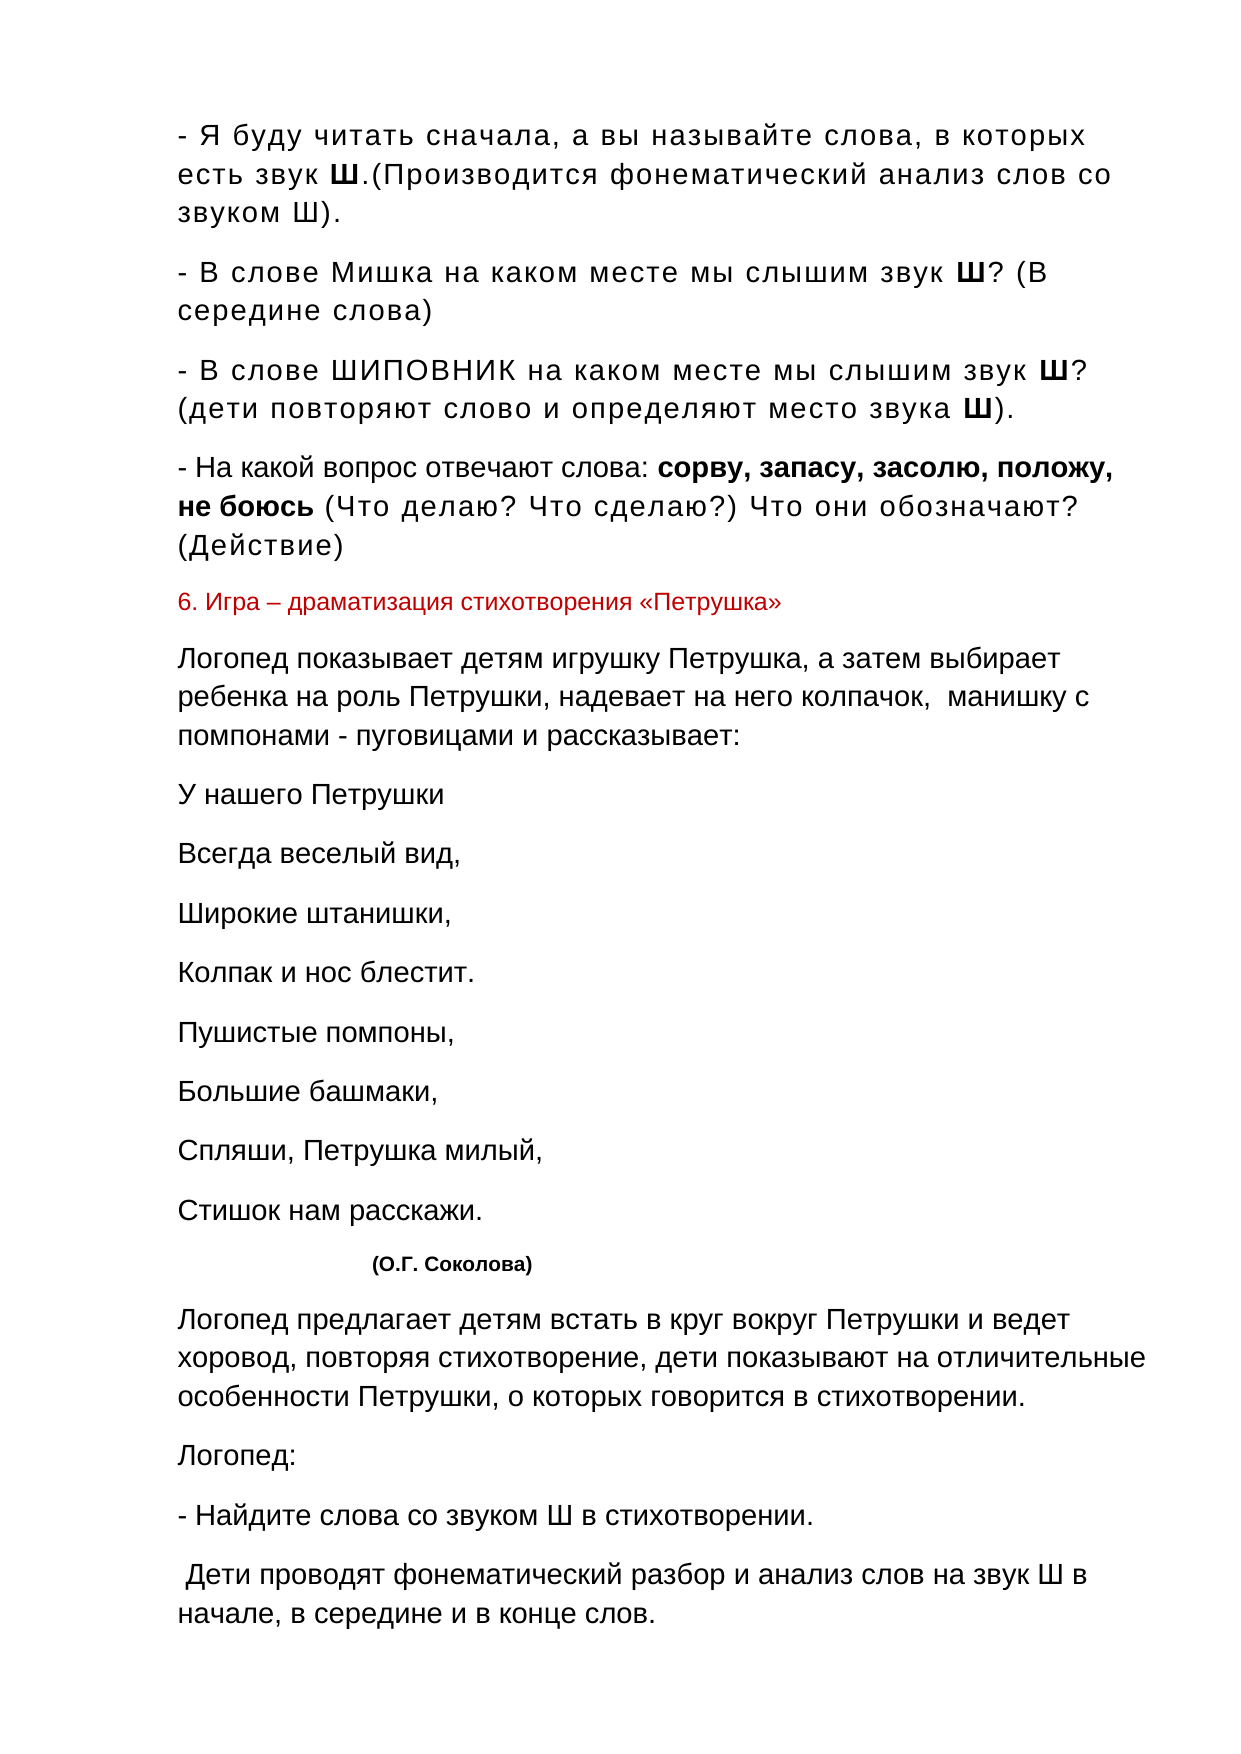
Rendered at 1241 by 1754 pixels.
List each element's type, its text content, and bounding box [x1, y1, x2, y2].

text - В слове ШИПОВНИК на каком месте мы слышим звук Ш?(дети повторяют слово и определяют место звука Ш). [177, 352, 1152, 424]
text Логопед: [177, 1438, 1152, 1472]
text Дети проводят фонематический разбор и анализ слов на звук Ш в начале, в середине и в конце слов. [177, 1557, 1152, 1629]
text Спляши, Петрушка милый, [177, 1133, 1152, 1167]
text - Я буду читать сначала, а вы называйте слова, в которых есть звук Ш.(Производится фонематический анализ слов со звуком Ш). [177, 118, 1152, 229]
text Колпак и нос блестит. [177, 955, 1152, 989]
text Всегда веселый вид, [177, 837, 1152, 870]
text Логопед показывает детям игрушку Петрушка, а затем выбирает ребенка на роль Петрушки, надевает на него колпачок, манишку с помпонами - пуговицами и рассказывает: [177, 641, 1152, 751]
text Пушистые помпоны, [177, 1015, 1152, 1048]
text Логопед предлагает детям встать в круг вокруг Петрушки и ведет хоровод, повторяя стихотворение, дети показывают на отличительные особенности Петрушки, о которых говорится в стихотворении. [177, 1302, 1152, 1413]
text Широкие штанишки, [177, 896, 1152, 929]
text Стишок нам расскажи. [177, 1193, 1152, 1226]
text - В слове Мишка на каком месте мы слышим звук Ш? (В середине слова) [177, 254, 1152, 327]
text 6. Игра – драматизация стихотворения «Петрушка» [177, 587, 1152, 616]
text Большие башмаки, [177, 1074, 1152, 1108]
text (О.Г. Соколова) [177, 1252, 1152, 1276]
text - Найдите слова со звуком Ш в стихотворении. [177, 1498, 1152, 1531]
text У нашего Петрушки [177, 777, 1152, 811]
text - На какой вопрос отвечают слова: сорву, запасу, засолю, положу, не боюсь (Что делаю? Что сделаю?) Что они обозначают? (Действие) [177, 450, 1152, 561]
